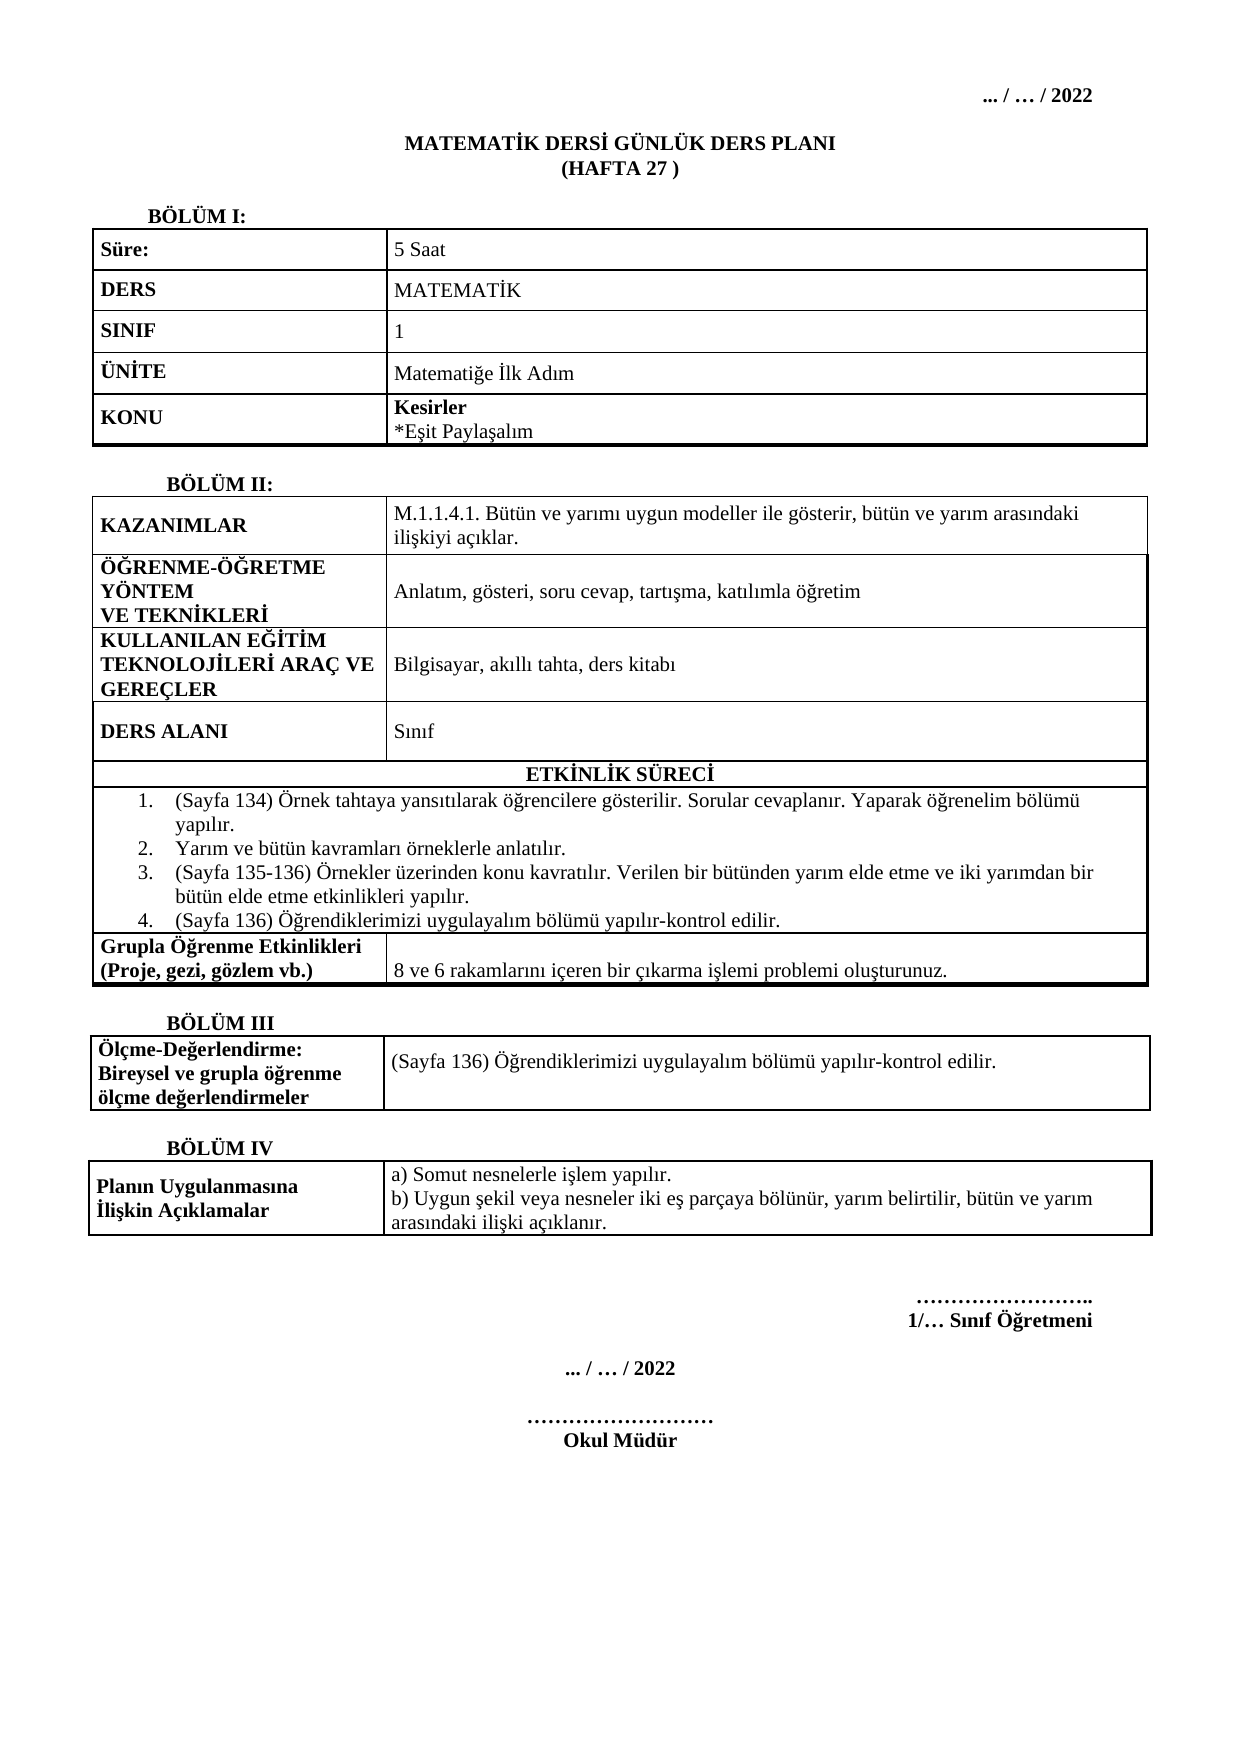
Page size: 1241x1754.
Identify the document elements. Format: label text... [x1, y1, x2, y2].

table_cell (Sayfa 134) Örnek tahtaya yansıtılarak öğrencilere gösterilir. Sorular cevaplanır. Yaparak öğrenelim bölümü yapılır. Yarım ve bütün kavramları örneklerle anlatılır. (Sayfa 135-136) Örnekler üzerinden konu kavratılır. Verilen bir bütünden yarım elde etme ve iki yarımdan bir bütün elde etme etkinlikleri yapılır. (Sayfa 136) Öğrendiklerimizi uygulayalım bölümü yapılır-kontrol edilir. [94, 788, 1146, 932]
table_cell 1 [388, 311, 1146, 352]
text ... / … / 2022 [148, 83, 1093, 107]
table_cell KULLANILAN EĞİTİM TEKNOLOJİLERİ ARAÇ VE GEREÇLER [93, 628, 386, 701]
table_header Ölçme-Değerlendirme: Bireysel ve grupla öğrenme ölçme değerlendirmeler [92, 1037, 383, 1109]
text ……………………… [148, 1404, 1093, 1428]
text BÖLÜM I: [148, 203, 1093, 228]
table_cell ÖĞRENME-ÖĞRETME YÖNTEM VE TEKNİKLERİ [93, 555, 386, 627]
table_cell DERS ALANI [94, 702, 386, 760]
text …………………….. [148, 1284, 1093, 1308]
table_header 5 Saat [388, 230, 1146, 269]
table_header Planın Uygulanmasına İlişkin Açıklamalar [90, 1162, 383, 1234]
table_header KAZANIMLAR [93, 497, 386, 554]
table_cell DERS [94, 271, 386, 310]
table_cell 8 ve 6 rakamlarını içeren bir çıkarma işlemi problemi oluşturunuz. [387, 934, 1146, 982]
text BÖLÜM II: [148, 471, 1093, 496]
table_cell ÜNİTE [94, 353, 386, 393]
text ... / … / 2022 [148, 1356, 1093, 1380]
text (HAFTA 27 ) [148, 155, 1093, 179]
text Okul Müdür [148, 1428, 1093, 1452]
table_cell Bilgisayar, akıllı tahta, ders kitabı [387, 628, 1146, 701]
table_header Süre: [94, 230, 386, 269]
table_header a) Somut nesnelerle işlem yapılır. b) Uygun şekil veya nesneler iki eş parçaya bölünür, yarım belirtilir, bütün ve yarım arasındaki ilişki açıklanır. [385, 1162, 1150, 1234]
text MATEMATİK DERSİ GÜNLÜK DERS PLANI [148, 131, 1093, 155]
table_header (Sayfa 136) Öğrendiklerimizi uygulayalım bölümü yapılır-kontrol edilir. [385, 1037, 1149, 1109]
table_cell Anlatım, gösteri, soru cevap, tartışma, katılımla öğretim [387, 555, 1146, 627]
text 1/… Sınıf Öğretmeni [148, 1308, 1093, 1332]
table_cell Grupla Öğrenme Etkinlikleri (Proje, gezi, gözlem vb.) [94, 934, 386, 982]
table_cell Sınıf [387, 702, 1146, 760]
table_cell ETKİNLİK SÜRECİ [94, 762, 1146, 786]
subtitle BÖLÜM III [148, 1011, 1093, 1035]
table_cell MATEMATİK [388, 271, 1146, 310]
table_cell SINIF [94, 311, 386, 352]
table_header M.1.1.4.1. Bütün ve yarımı uygun modeller ile gösterir, bütün ve yarım arasındaki ilişkiyi açıklar. [387, 497, 1147, 554]
table_cell Kesirler *Eşit Paylaşalım [388, 395, 1146, 443]
table_cell Matematiğe İlk Adım [388, 353, 1146, 393]
table_cell KONU [94, 395, 386, 443]
subtitle BÖLÜM IV [148, 1136, 1093, 1159]
